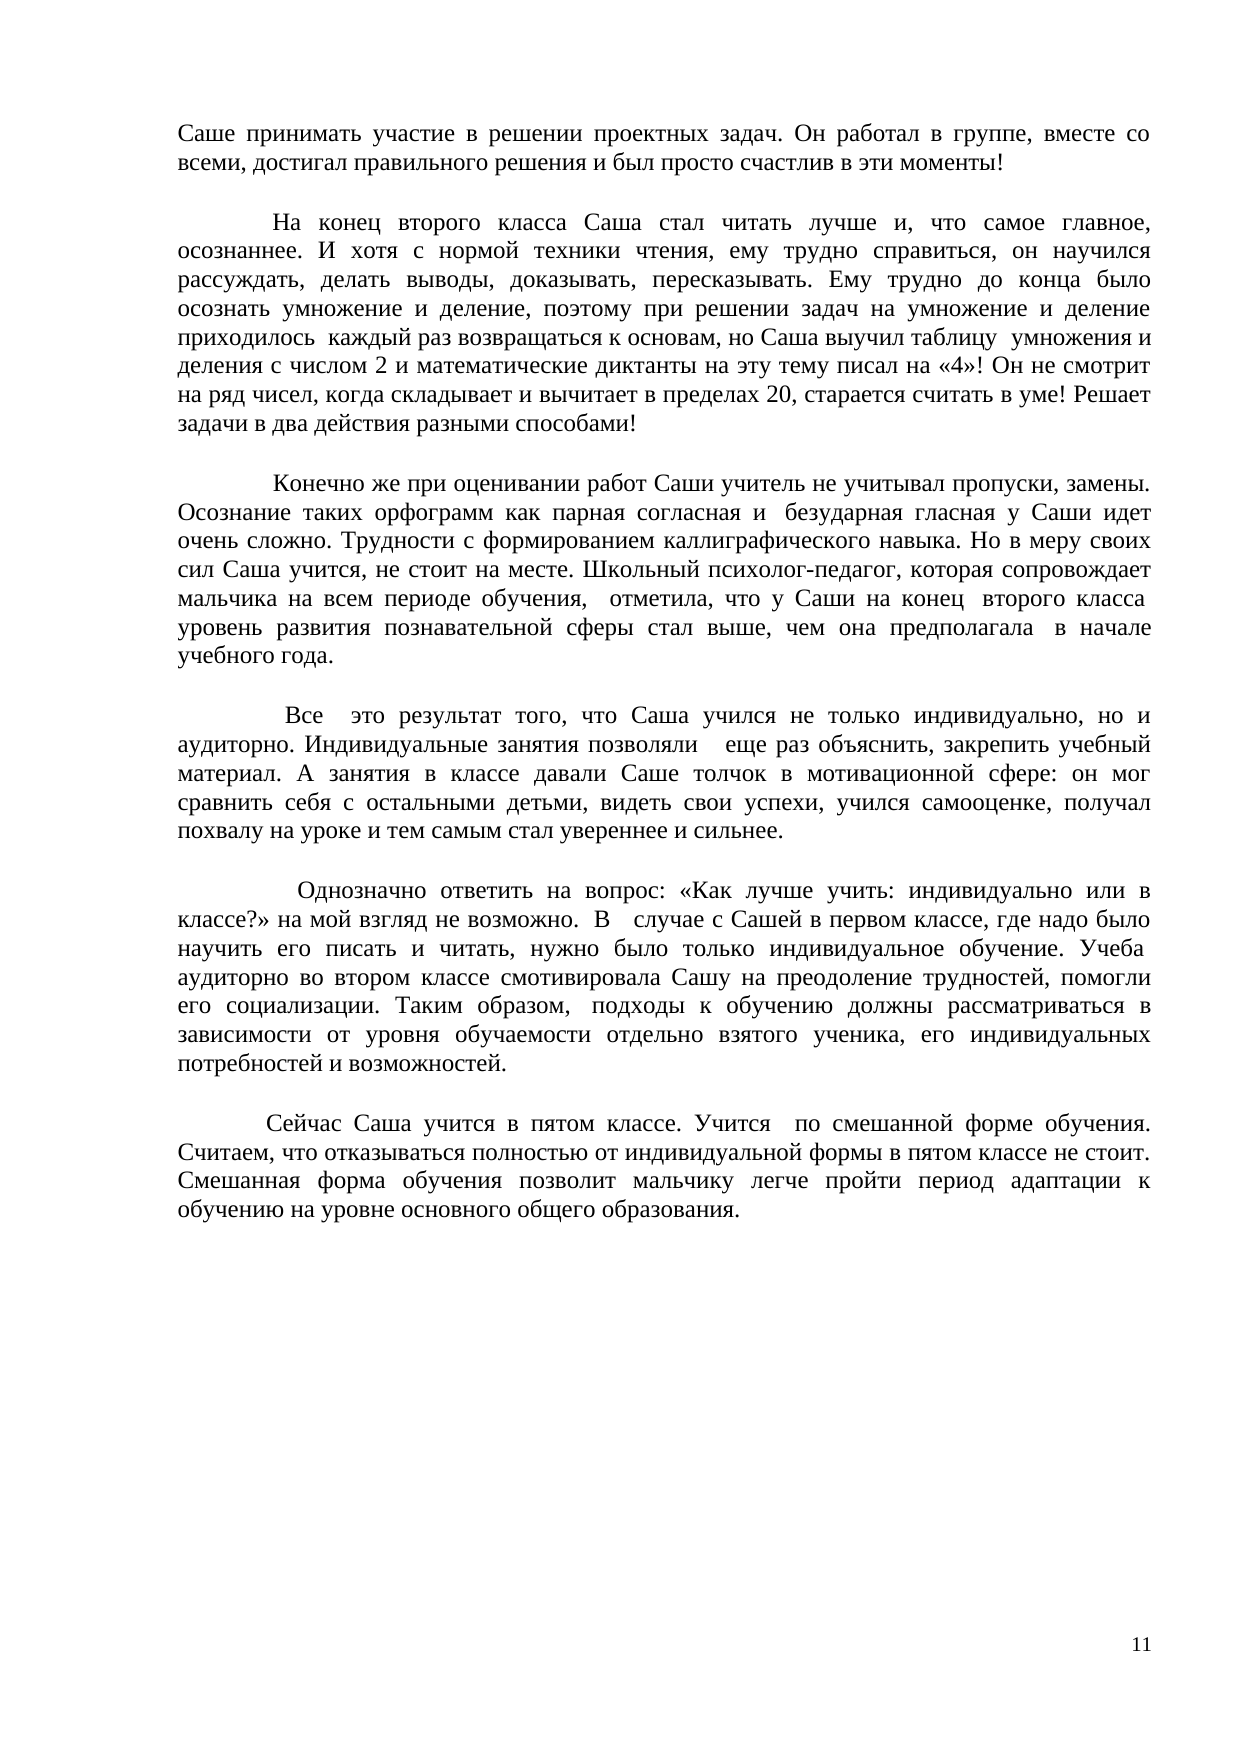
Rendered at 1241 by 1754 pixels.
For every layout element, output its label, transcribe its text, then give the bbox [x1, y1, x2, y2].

text Сейчас Саша учится в пятом классе. Учится по смешанной форме обучения. Считаем, что отказываться полностью от индивидуальной формы в пятом классе не стоит. Смешанная форма обучения позволит мальчику легче пройти период адаптации к обучению на уровне основного общего образования. [177, 1108, 1152, 1223]
text Конечно же при оценивании работ Саши учитель не учитывал пропуски, замены. Осознание таких орфограмм как парная согласная и безударная гласная у Саши идет очень сложно. Трудности с формированием каллиграфического навыка. Но в меру своих сил Саша учится, не стоит на месте. Школьный психолог-педагог, которая сопровождает мальчика на всем периоде обучения, отметила, что у Саши на конец второго класса уровень развития познавательной сферы стал выше, чем она предполагала в начале учебного года. [177, 468, 1152, 669]
text На конец второго класса Саша стал читать лучше и, что самое главное, осознаннее. И хотя с нормой техники чтения, ему трудно справиться, он научился рассуждать, делать выводы, доказывать, пересказывать. Ему трудно до конца было осознать умножение и деление, поэтому при решении задач на умножение и деление приходилось каждый раз возвращаться к основам, но Саша выучил таблицу умножения и деления с числом 2 и математические диктанты на эту тему писал на «4»! Он не смотрит на ряд чисел, когда складывает и вычитает в пределах 20, старается считать в уме! Решает задачи в два действия разными способами! [177, 207, 1152, 437]
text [177, 118, 1152, 176]
text Все это результат того, что Саша учился не только индивидуально, но и аудиторно. Индивидуальные занятия позволяли еще раз объяснить, закрепить учебный материал. А занятия в классе давали Саше толчок в мотивационной сфере: он мог сравнить себя с остальными детьми, видеть свои успехи, учился самооценке, получал похвалу на уроке и тем самым стал увереннее и сильнее. [177, 701, 1152, 844]
text Однозначно ответить на вопрос: «Как лучше учить: индивидуально или в классе?» на мой взгляд не возможно. В случае с Сашей в первом классе, где надо было научить его писать и читать, нужно было только индивидуальное обучение. Учеба аудиторно во втором классе смотивировала Сашу на преодоление трудностей, помогли его социализации. Таким образом, подходы к обучению должны рассматриваться в зависимости от уровня обучаемости отдельно взятого ученика, его индивидуальных потребностей и возможностей. [177, 876, 1152, 1077]
